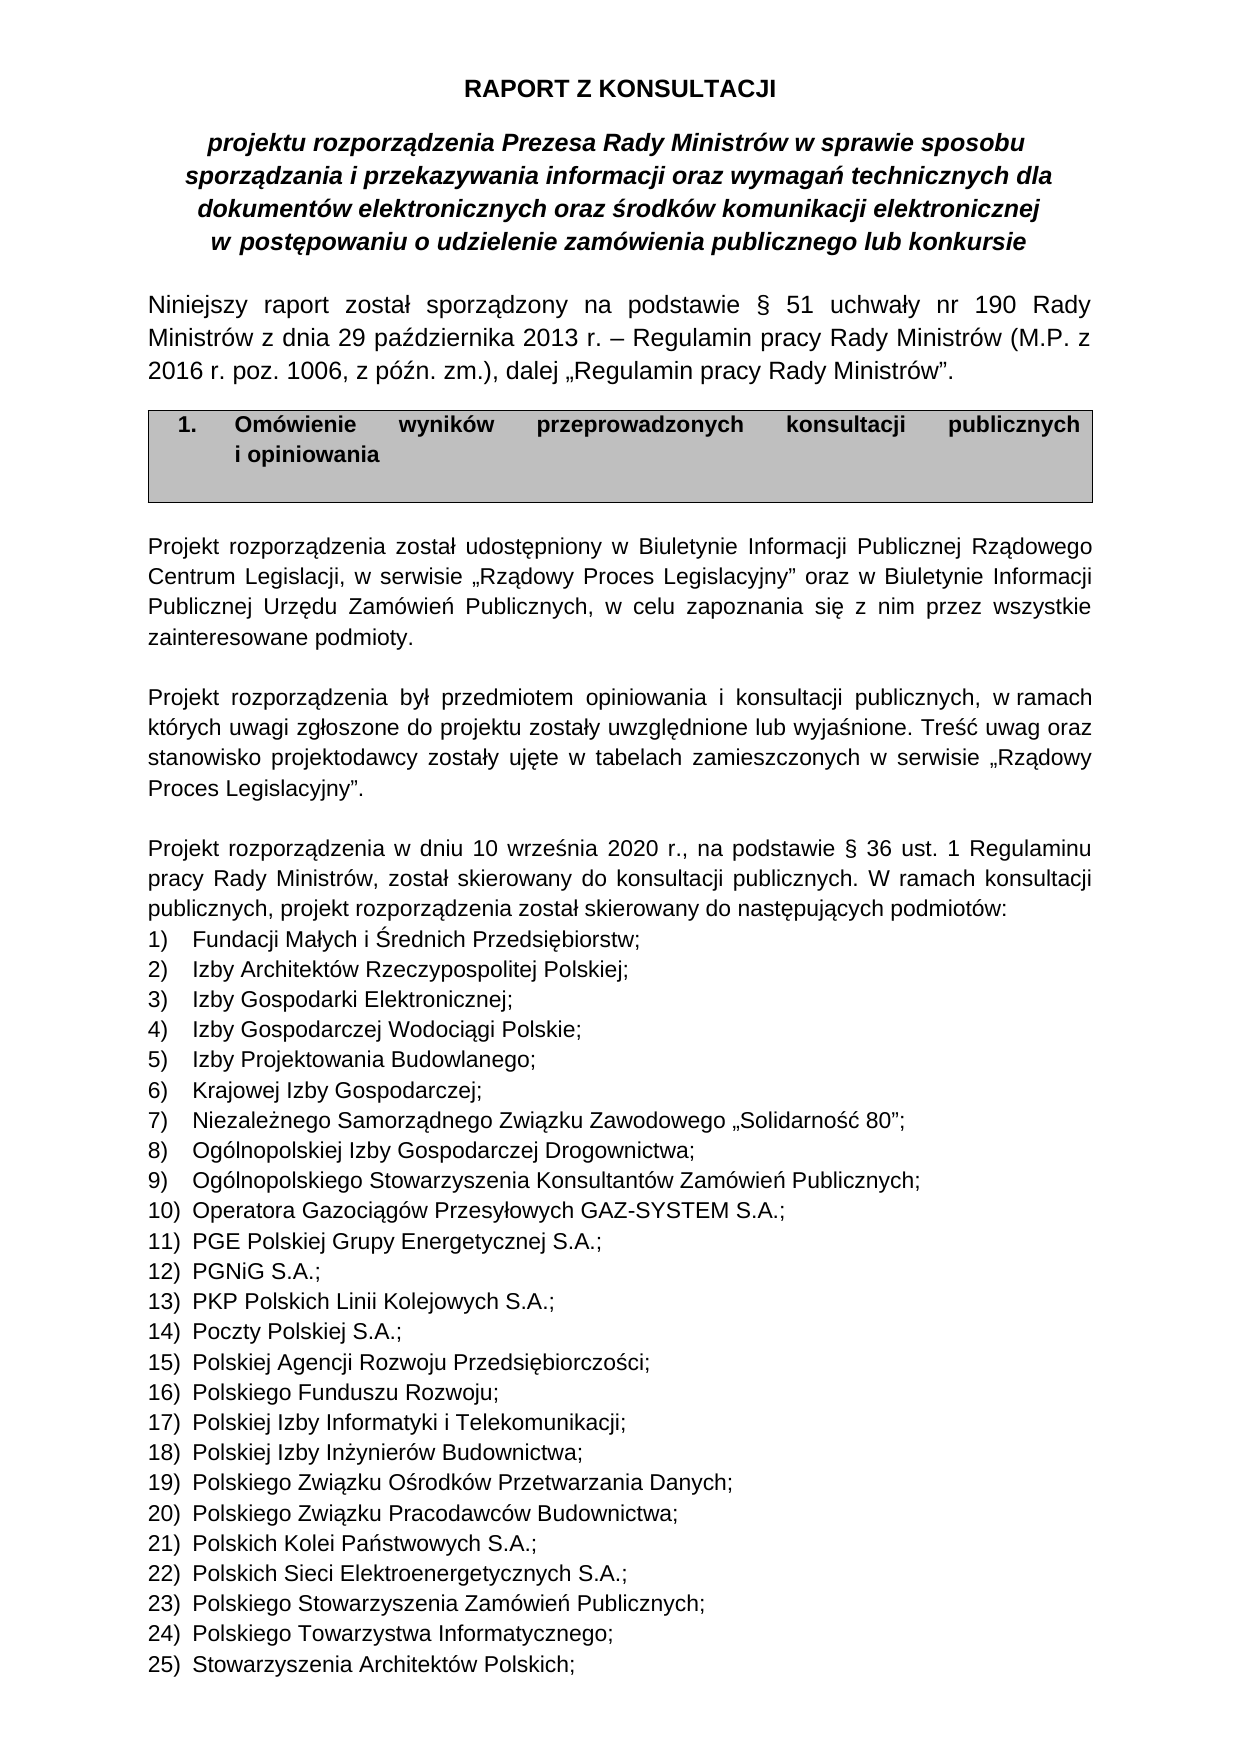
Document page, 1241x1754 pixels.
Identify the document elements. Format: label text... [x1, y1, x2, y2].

list Polskich Kolei Państwowych S.A.; [148, 1530, 1093, 1556]
text Projekt rozporządzenia w dniu 10 września 2020 r., na podstawie § 36 ust. 1 Regulaminu pracy Rady Ministrów, został skierowany do konsultacji publicznych. W ramach konsultacji publicznych, projekt rozporządzenia został skierowany do następujących podmiotów: [148, 835, 1093, 922]
list Izby Gospodarki Elektronicznej; [148, 986, 1093, 1012]
list Polskiego Stowarzyszenia Zamówień Publicznych; [148, 1590, 1093, 1616]
list Polskiej Izby Informatyki i Telekomunikacji; [148, 1409, 1093, 1435]
list Operatora Gazociągów Przesyłowych GAZ-SYSTEM S.A.; [148, 1197, 1093, 1224]
list Polskiej Izby Inżynierów Budownictwa; [148, 1439, 1093, 1465]
list Izby Gospodarczej Wodociągi Polskie; [148, 1016, 1093, 1042]
text RAPORT Z KONSULTACJI [148, 74, 1093, 103]
list Fundacji Małych i Średnich Przedsiębiorstw; [148, 926, 1093, 952]
text projektu rozporządzenia Prezesa Rady Ministrów w sprawie sposobu sporządzania i przekazywania informacji oraz wymagań technicznych dla dokumentów elektronicznych oraz środków komunikacji elektronicznej w postępowaniu o udzielenie zamówienia publicznego lub konkursie [143, 128, 1093, 256]
list Niezależnego Samorządnego Związku Zawodowego „Solidarność 80”; [148, 1107, 1093, 1133]
list PGNiG S.A.; [148, 1258, 1093, 1284]
list Polskiego Związku Pracodawców Budownictwa; [148, 1499, 1093, 1526]
list Polskiego Związku Ośrodków Przetwarzania Danych; [148, 1469, 1093, 1496]
text Niniejszy raport został sporządzony na podstawie § 51 uchwały nr 190 Rady Ministrów z dnia 29 października 2013 r. – Regulamin pracy Rady Ministrów (M.P. z 2016 r. poz. 1006, z późn. zm.), dalej „Regulamin pracy Rady Ministrów”. [148, 290, 1093, 385]
list PKP Polskich Linii Kolejowych S.A.; [148, 1288, 1093, 1314]
text Projekt rozporządzenia był przedmiotem opiniowania i konsultacji publicznych, w ramach których uwagi zgłoszone do projektu zostały uwzględnione lub wyjaśnione. Treść uwag oraz stanowisko projektodawcy zostały ujęte w tabelach zamieszczonych w serwisie „Rządowy Proces Legislacyjny”. [148, 684, 1093, 801]
list Stowarzyszenia Architektów Polskich; [148, 1651, 1093, 1677]
list Polskiej Agencji Rozwoju Przedsiębiorczości; [148, 1348, 1093, 1375]
list Polskich Sieci Elektroenergetycznych S.A.; [148, 1560, 1093, 1586]
list Ogólnopolskiej Izby Gospodarczej Drogownictwa; [148, 1137, 1093, 1163]
list Poczty Polskiej S.A.; [148, 1318, 1093, 1344]
text Projekt rozporządzenia został udostępniony w Biuletynie Informacji Publicznej Rządowego Centrum Legislacji, w serwisie „Rządowy Proces Legislacyjny” oraz w Biuletynie Informacji Publicznej Urzędu Zamówień Publicznych, w celu zapoznania się z nim przez wszystkie zainteresowane podmioty. [148, 533, 1093, 650]
list Krajowej Izby Gospodarczej; [148, 1077, 1093, 1103]
list Izby Architektów Rzeczypospolitej Polskiej; [148, 956, 1093, 982]
list Ogólnopolskiego Stowarzyszenia Konsultantów Zamówień Publicznych; [148, 1167, 1093, 1193]
list Polskiego Funduszu Rozwoju; [148, 1379, 1093, 1405]
list PGE Polskiej Grupy Energetycznej S.A.; [148, 1228, 1093, 1254]
table_header Omówienie wyników przeprowadzonych konsultacji publicznych i opiniowania [149, 411, 1092, 502]
list Izby Projektowania Budowlanego; [148, 1046, 1093, 1073]
list Polskiego Towarzystwa Informatycznego; [148, 1620, 1093, 1647]
